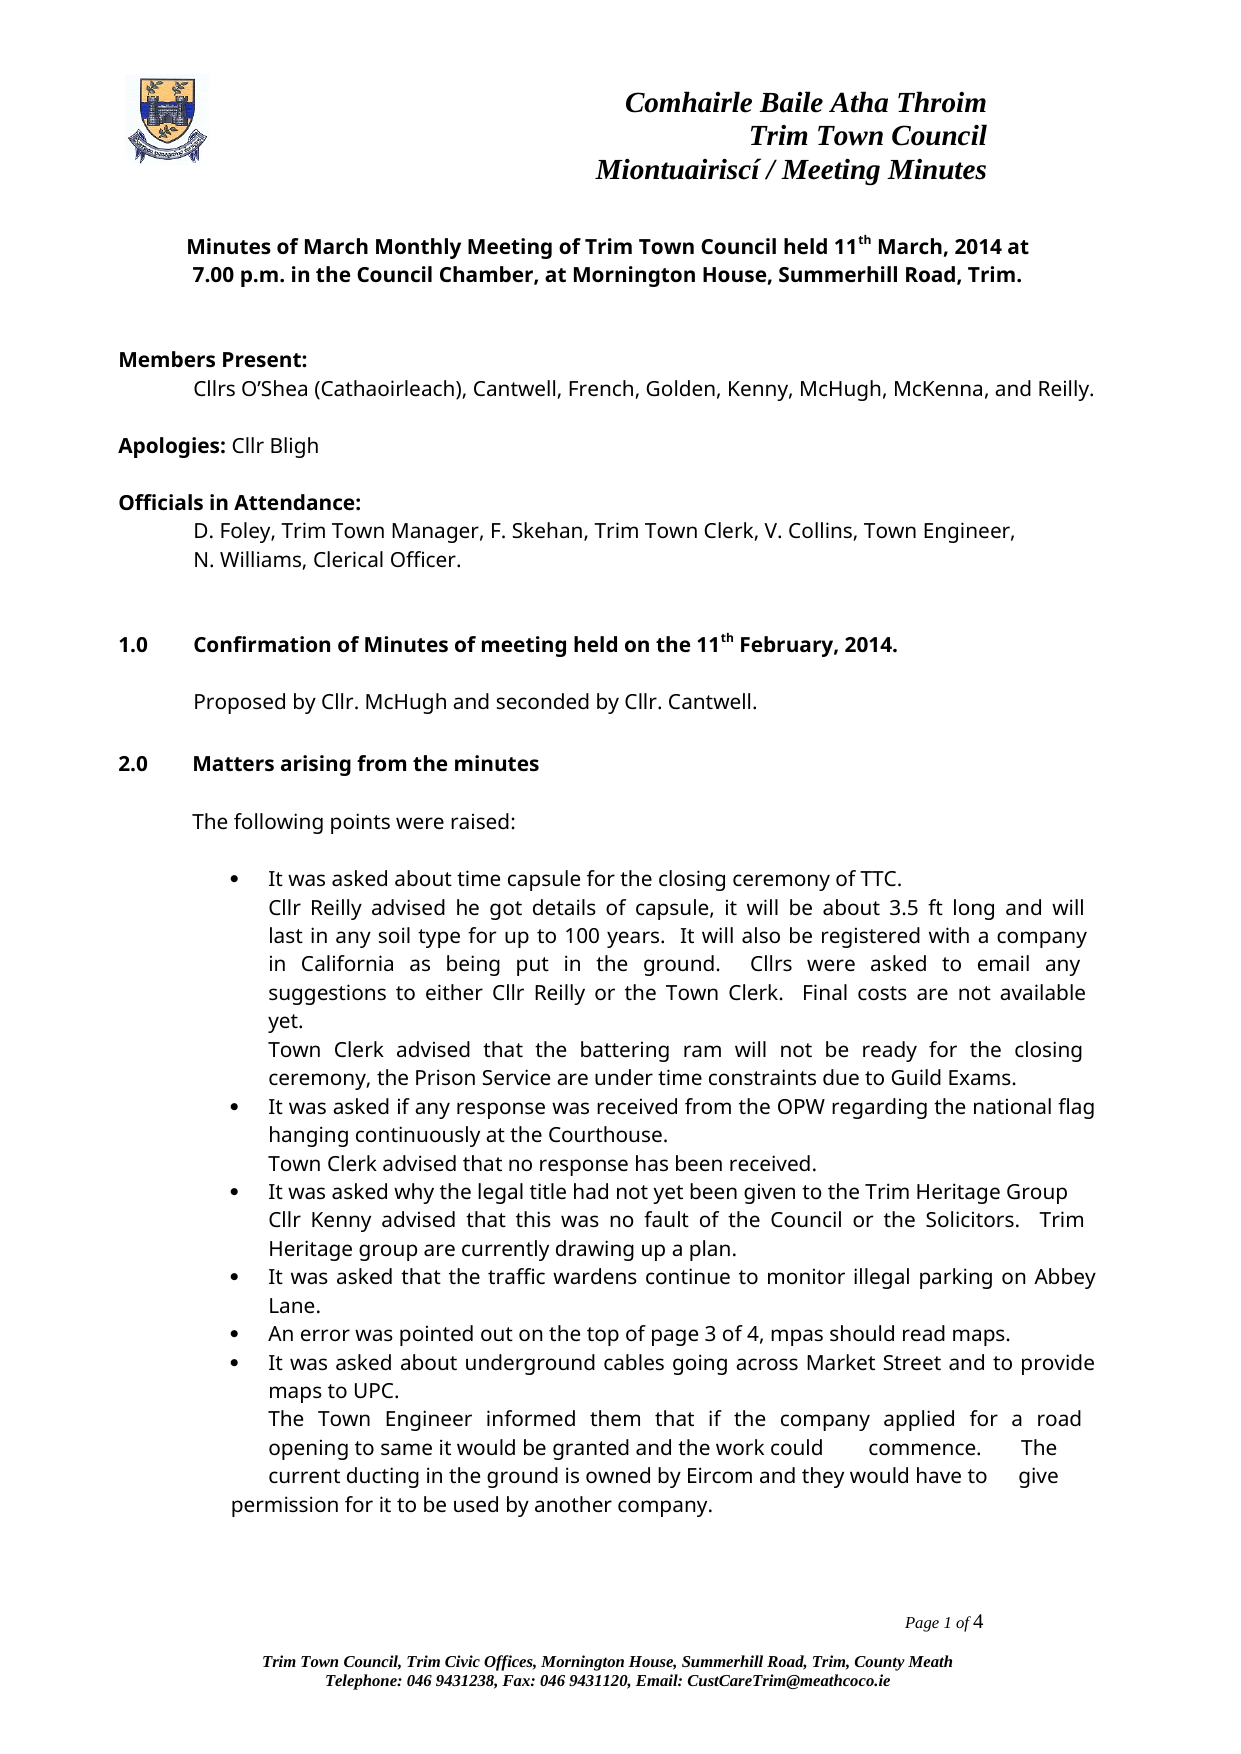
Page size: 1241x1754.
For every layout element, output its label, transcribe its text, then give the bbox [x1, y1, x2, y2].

text Cllr Kenny advised that this was no fault of the Council or the Solicitors. Trim Heritage group are currently drawing up a plan. [231, 1206, 1097, 1262]
text Town Clerk advised that no response has been received. [231, 1149, 1097, 1177]
subtitle Matters arising from the minutes [118, 749, 1097, 777]
text Apologies: Cllr Bligh [118, 431, 1097, 459]
text Cllrs O’Shea (Cathaoirleach), Cantwell, French, Golden, Kenny, McHugh, McKenna, and Reilly. [193, 374, 1097, 402]
list It was asked that the traffic wardens continue to monitor illegal parking on . [231, 1262, 1097, 1319]
list It was asked if any response was received from the OPW regarding the national flag hanging continuously at the Courthouse. [231, 1092, 1097, 1149]
list It was asked about underground cables going across and to provide maps to UPC. [231, 1348, 1097, 1404]
picture [125, 74, 210, 165]
text N. Williams, Clerical Officer. [193, 545, 1097, 573]
text Town Clerk advised that the battering ram will not be ready for the closing ceremony, the Prison Service are under time constraints due to Guild Exams. [231, 1035, 1097, 1092]
text 7.00 p.m. in the Council Chamber, at Mornington House, , Trim. [118, 260, 1097, 289]
text Proposed by Cllr. McHugh and seconded by Cllr. Cantwell. [118, 687, 1097, 715]
list It was asked about time capsule for the closing ceremony of TTC. [231, 864, 1097, 893]
text Minutes of March Monthly Meeting of Council held 11th March, 2014 at [118, 232, 1097, 260]
text D. Foley, Manager, F. Skehan, Clerk, V. Collins, Town Engineer, [193, 516, 1097, 545]
text The Town Engineer informed them that if the company applied for a road opening to same it would be granted and the work could commence. The current ducting in the ground is owned by Eircom and they would have to give permission for it to be used by another company. [231, 1404, 1097, 1518]
list It was asked why the legal title had not yet been given to the Trim Heritage Group [231, 1177, 1097, 1206]
text Members Present: [118, 346, 1097, 374]
text Officials in Attendance: [118, 488, 1097, 516]
text 1.0 Confirmation of Minutes of meeting held on the 11th February, 2014. [118, 630, 1097, 658]
text Cllr Reilly advised he got details of capsule, it will be about 3.5 ft long and will last in any soil type for up to 100 years. It will also be registered with a company in as being put in the ground. Cllrs were asked to email any suggestions to either Cllr Reilly or the Town Clerk. Final costs are not available yet. [231, 893, 1097, 1035]
text The following points were raised: [192, 807, 1097, 836]
list An error was pointed out on the top of page 3 of 4, mpas should read maps. [231, 1319, 1097, 1348]
